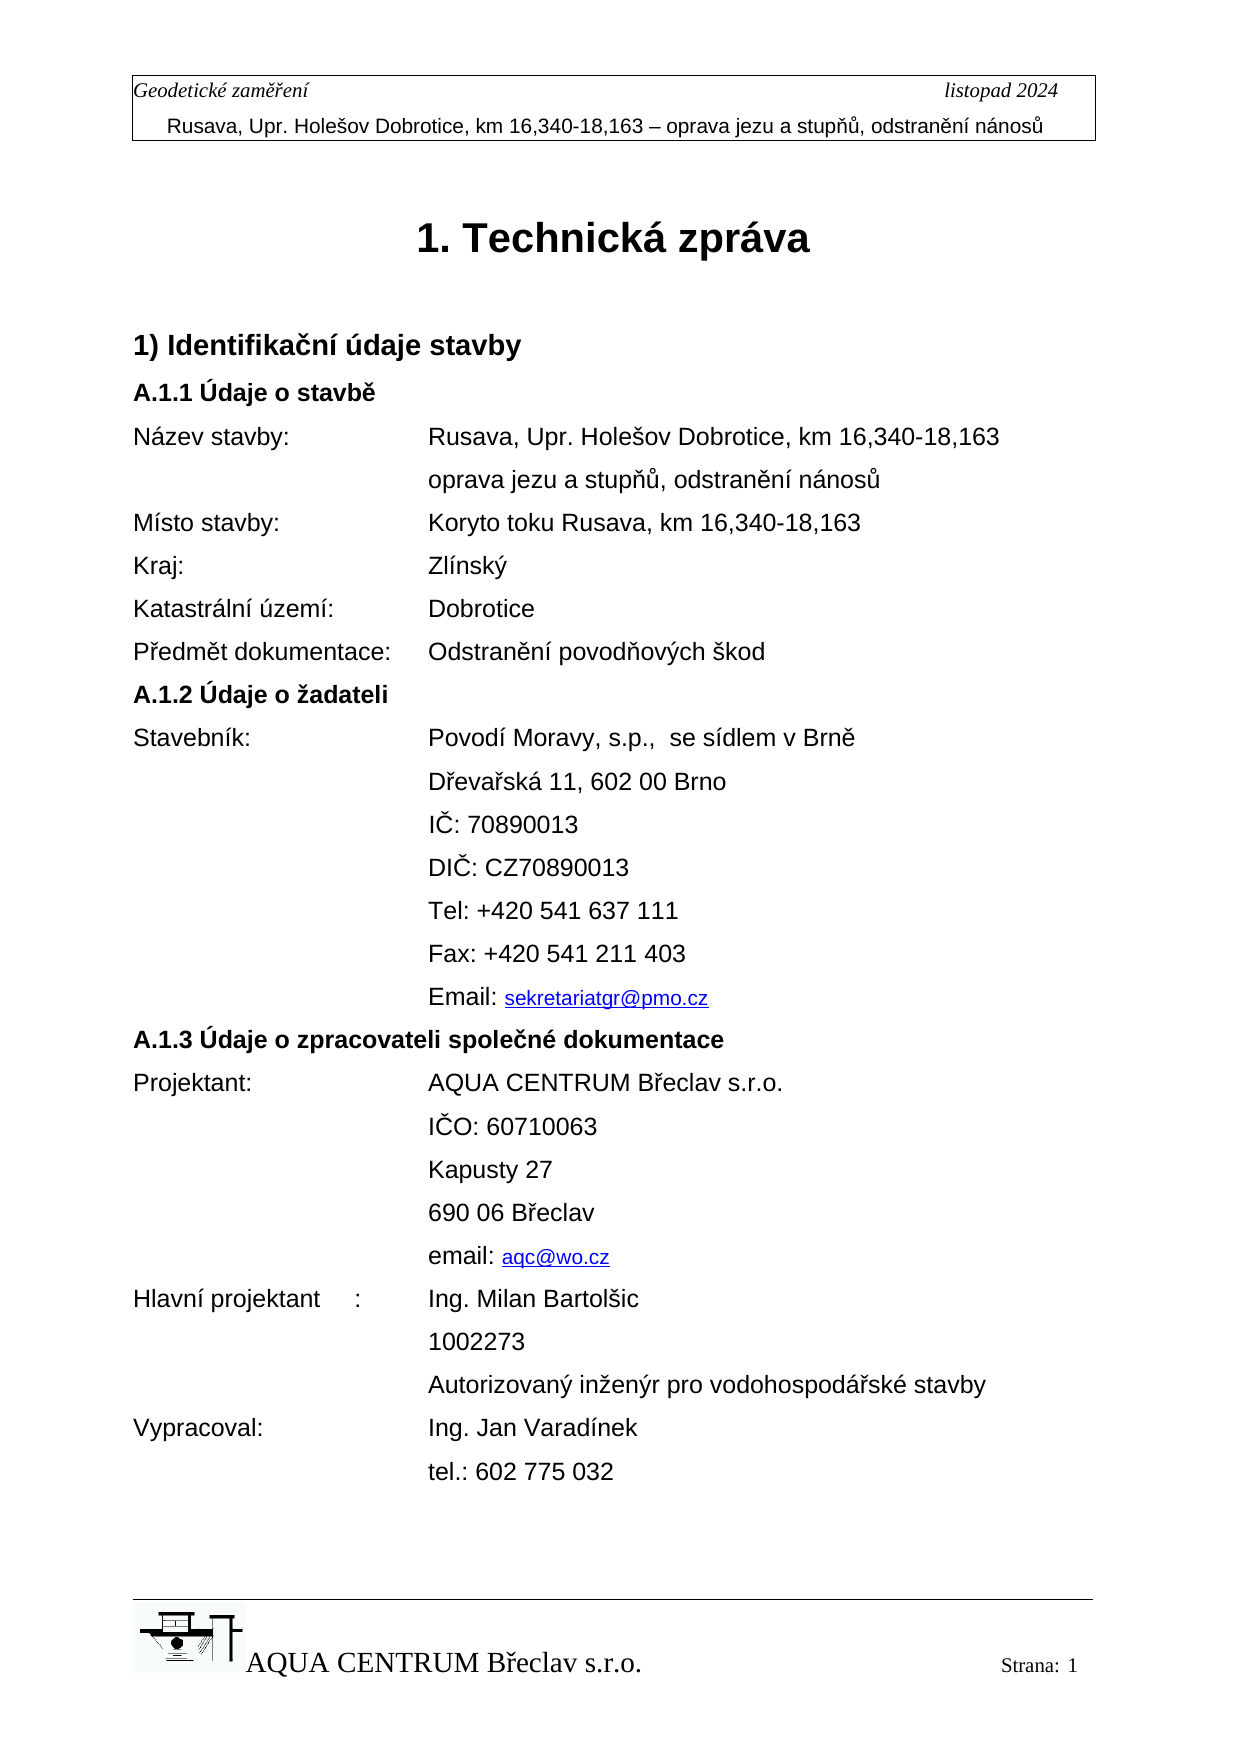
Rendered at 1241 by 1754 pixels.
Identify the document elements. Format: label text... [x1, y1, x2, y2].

text email: aqc@wo.cz [133, 1241, 1093, 1270]
subtitle 1. Technická zpráva [133, 213, 1093, 261]
text Projektant: AQUA CENTRUM Břeclav s.r.o. [133, 1068, 1093, 1097]
text Hlavní projektant : Ing. Milan Bartolšic [133, 1284, 1093, 1313]
text IČ: 70890013 DIČ: CZ70890013 Tel: +420 541 637 111 Fax: +420 541 211 403 [428, 810, 1093, 968]
text tel.: 602 775 032 [133, 1457, 1093, 1485]
text Stavebník: Povodí Moravy, s.p., se sídlem v Brně [133, 723, 1093, 752]
picture [132, 1602, 246, 1673]
text Vypracoval: Ing. Jan Varadínek [133, 1413, 1093, 1442]
text Katastrální území: Dobrotice [133, 594, 1093, 623]
text Předmět dokumentace: Odstranění povodňových škod [133, 637, 1093, 666]
text 690 06 Břeclav [133, 1198, 1093, 1227]
text Email: sekretariatgr@pmo.cz [133, 982, 1093, 1011]
text A.1.2 Údaje o žadateli [133, 680, 1093, 709]
subtitle Kapusty 27 [133, 1155, 1093, 1183]
text A.1.1 Údaje o stavbě [133, 378, 1093, 407]
text Autorizovaný inženýr pro vodohospodářské stavby [133, 1370, 1093, 1399]
text oprava jezu a stupňů, odstranění nánosů [354, 465, 1093, 493]
text IČO: 60710063 [133, 1112, 1093, 1140]
text A.1.3 Údaje o zpracovateli společné dokumentace [133, 1025, 1093, 1054]
text 1002273 [133, 1327, 1093, 1356]
text 1) Identifikační údaje stavby [133, 328, 1093, 362]
text Místo stavby: Koryto toku Rusava, km 16,340-18,163 [133, 508, 1093, 537]
text Dřevařská 11, 602 00 Brno [354, 767, 1093, 795]
text Název stavby: Rusava, Upr. Holešov Dobrotice, km 16,340-18,163 [133, 422, 1093, 450]
text Kraj: Zlínský [133, 551, 1093, 580]
